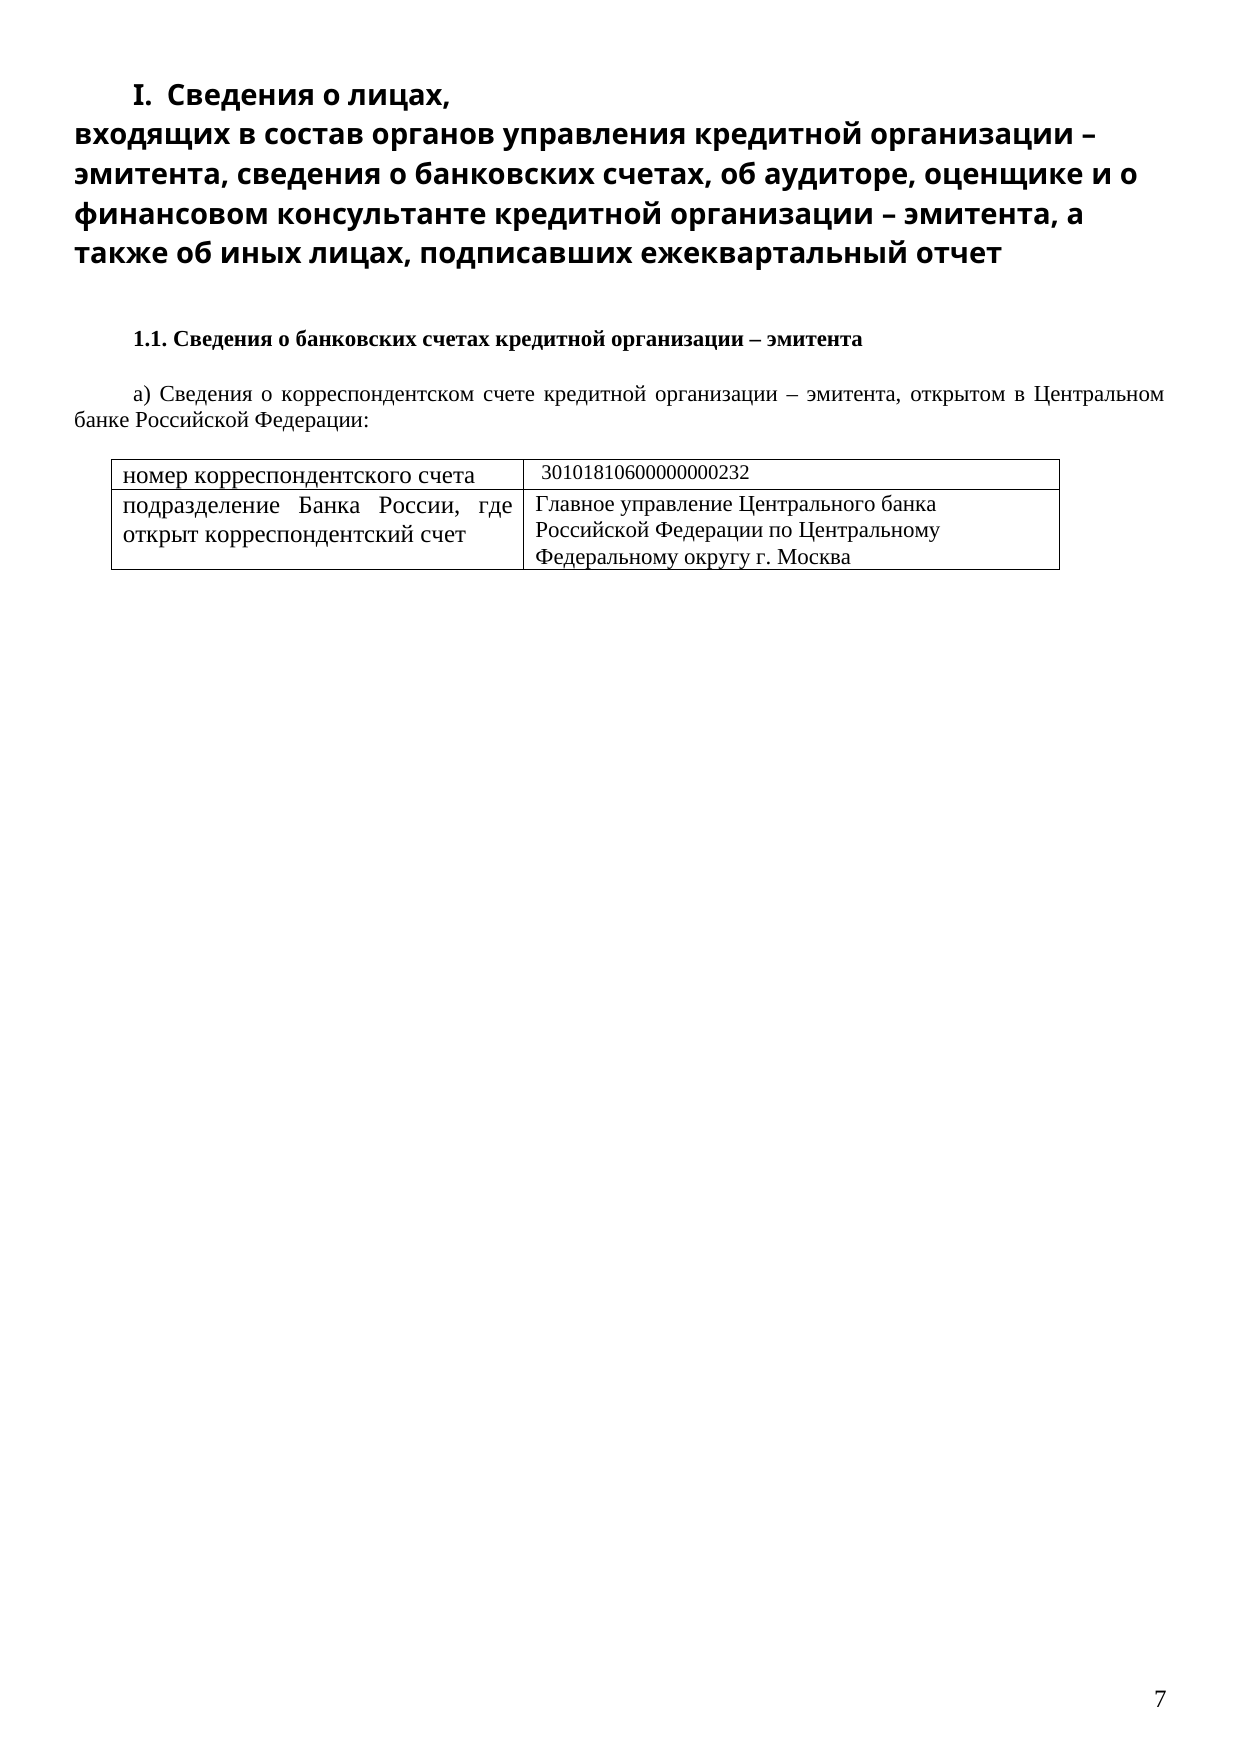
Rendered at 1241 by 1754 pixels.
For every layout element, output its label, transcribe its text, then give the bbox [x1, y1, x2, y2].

table_cell Главное управление Центрального банка Российской Федерации по Центральному Федеральному округу г. Москва [524, 490, 1059, 569]
list I. Cведения о лицах, входящих в состав органов управления кредитной организации – эмитента, сведения о банковских счетах, об аудиторе, оценщике и о финансовом консультанте кредитной организации – эмитента, а также об иных лицах, подписавших ежеквартальный отчет [74, 74, 1167, 272]
table_header номер корреспондентского счета [112, 460, 523, 489]
table_header 30101810600000000232 [524, 460, 1059, 489]
text а) Сведения о корреспондентском счете кредитной организации – эмитента, открытом в Центральном банке Российской Федерации: [74, 380, 1167, 433]
text 1.1. Сведения о банковских счетах кредитной организации – эмитента [74, 325, 1167, 351]
table_cell подразделение Банка России, где открыт корреспондентский счет [112, 490, 523, 569]
